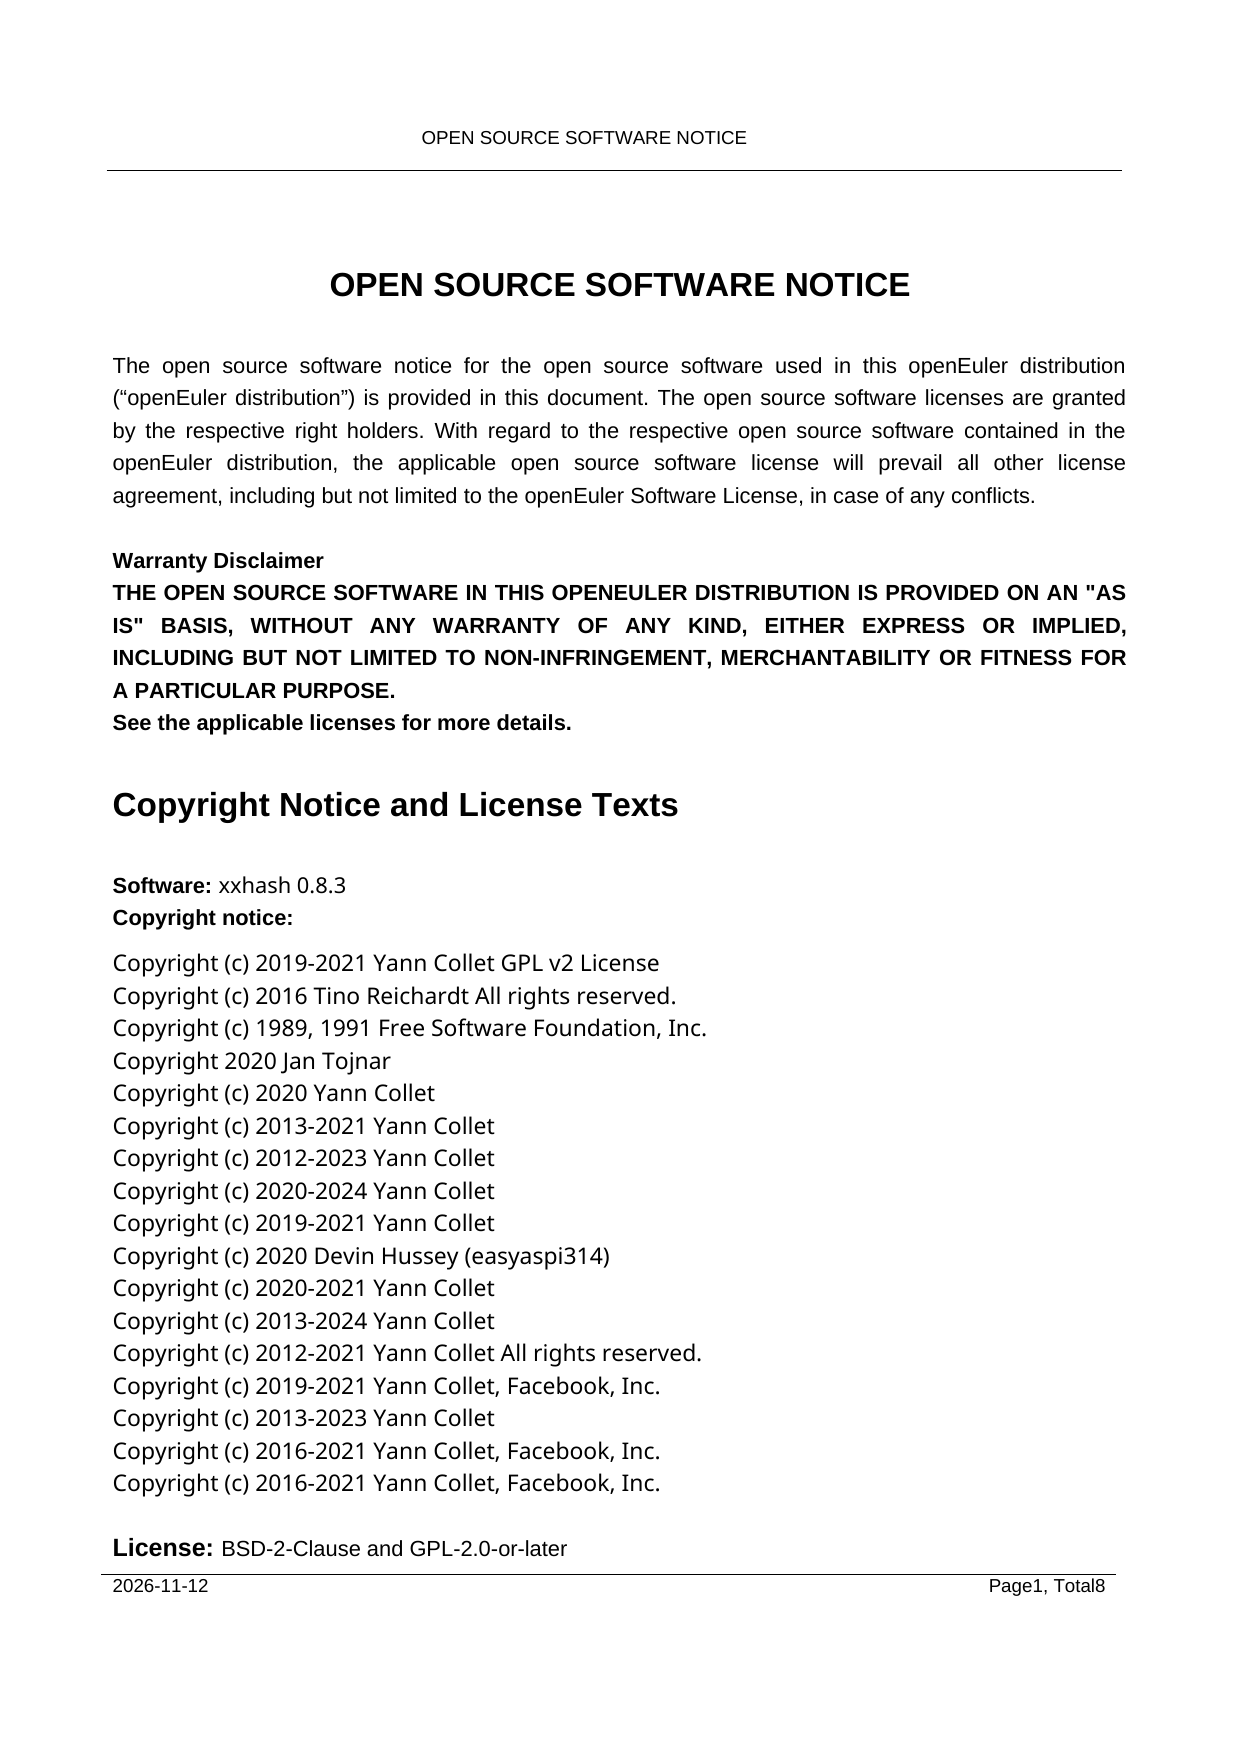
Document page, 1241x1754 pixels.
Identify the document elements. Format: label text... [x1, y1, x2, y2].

text License: BSD-2-Clause and GPL-2.0-or-later [112, 1532, 1128, 1564]
text Copyright Notice and License Texts [112, 771, 1128, 836]
text The open source software notice for the open source software used in this openEuler distribution (“openEuler distribution”) is provided in this document. The open source software licenses are granted by the respective right holders. With regard to the respective open source software contained in the openEuler distribution, the applicable open source software license will prevail all other license agreement, including but not limited to the openEuler Software License, in case of any conflicts. [112, 349, 1128, 511]
title Software: xxhash 0.8.3 [112, 869, 1128, 901]
text OPEN SOURCE SOFTWARE NOTICE [112, 251, 1128, 316]
text Warranty Disclaimer [112, 544, 1128, 576]
text Copyright notice: [112, 901, 1128, 934]
text Copyright (c) 2019-2021 Yann Collet GPL v2 License Copyright (c) 2016 Tino Reichardt All rights reserved. Copyright (c) 1989, 1991 Free Software Foundation, Inc. Copyright 2020 Jan Tojnar Copyright (c) 2020 Yann Collet Copyright (c) 2013-2021 Yann Collet Copyright (c) 2012-2023 Yann Collet Copyright (c) 2020-2024 Yann Collet Copyright (c) 2019-2021 Yann Collet Copyright (c) 2020 Devin Hussey (easyaspi314) Copyright (c) 2020-2021 Yann Collet Copyright (c) 2013-2024 Yann Collet Copyright (c) 2012-2021 Yann Collet All rights reserved. Copyright (c) 2019-2021 Yann Collet, Facebook, Inc. Copyright (c) 2013-2023 Yann Collet Copyright (c) 2016-2021 Yann Collet, Facebook, Inc. Copyright (c) 2016-2021 Yann Collet, Facebook, Inc. [112, 947, 1128, 1532]
text THE OPEN SOURCE SOFTWARE IN THIS OPENEULER DISTRIBUTION IS PROVIDED ON AN "AS IS" BASIS, WITHOUT ANY WARRANTY OF ANY KIND, EITHER EXPRESS OR IMPLIED, INCLUDING BUT NOT LIMITED TO NON-INFRINGEMENT, MERCHANTABILITY OR FITNESS FOR A PARTICULAR PURPOSE. See the applicable licenses for more details. [112, 576, 1128, 739]
